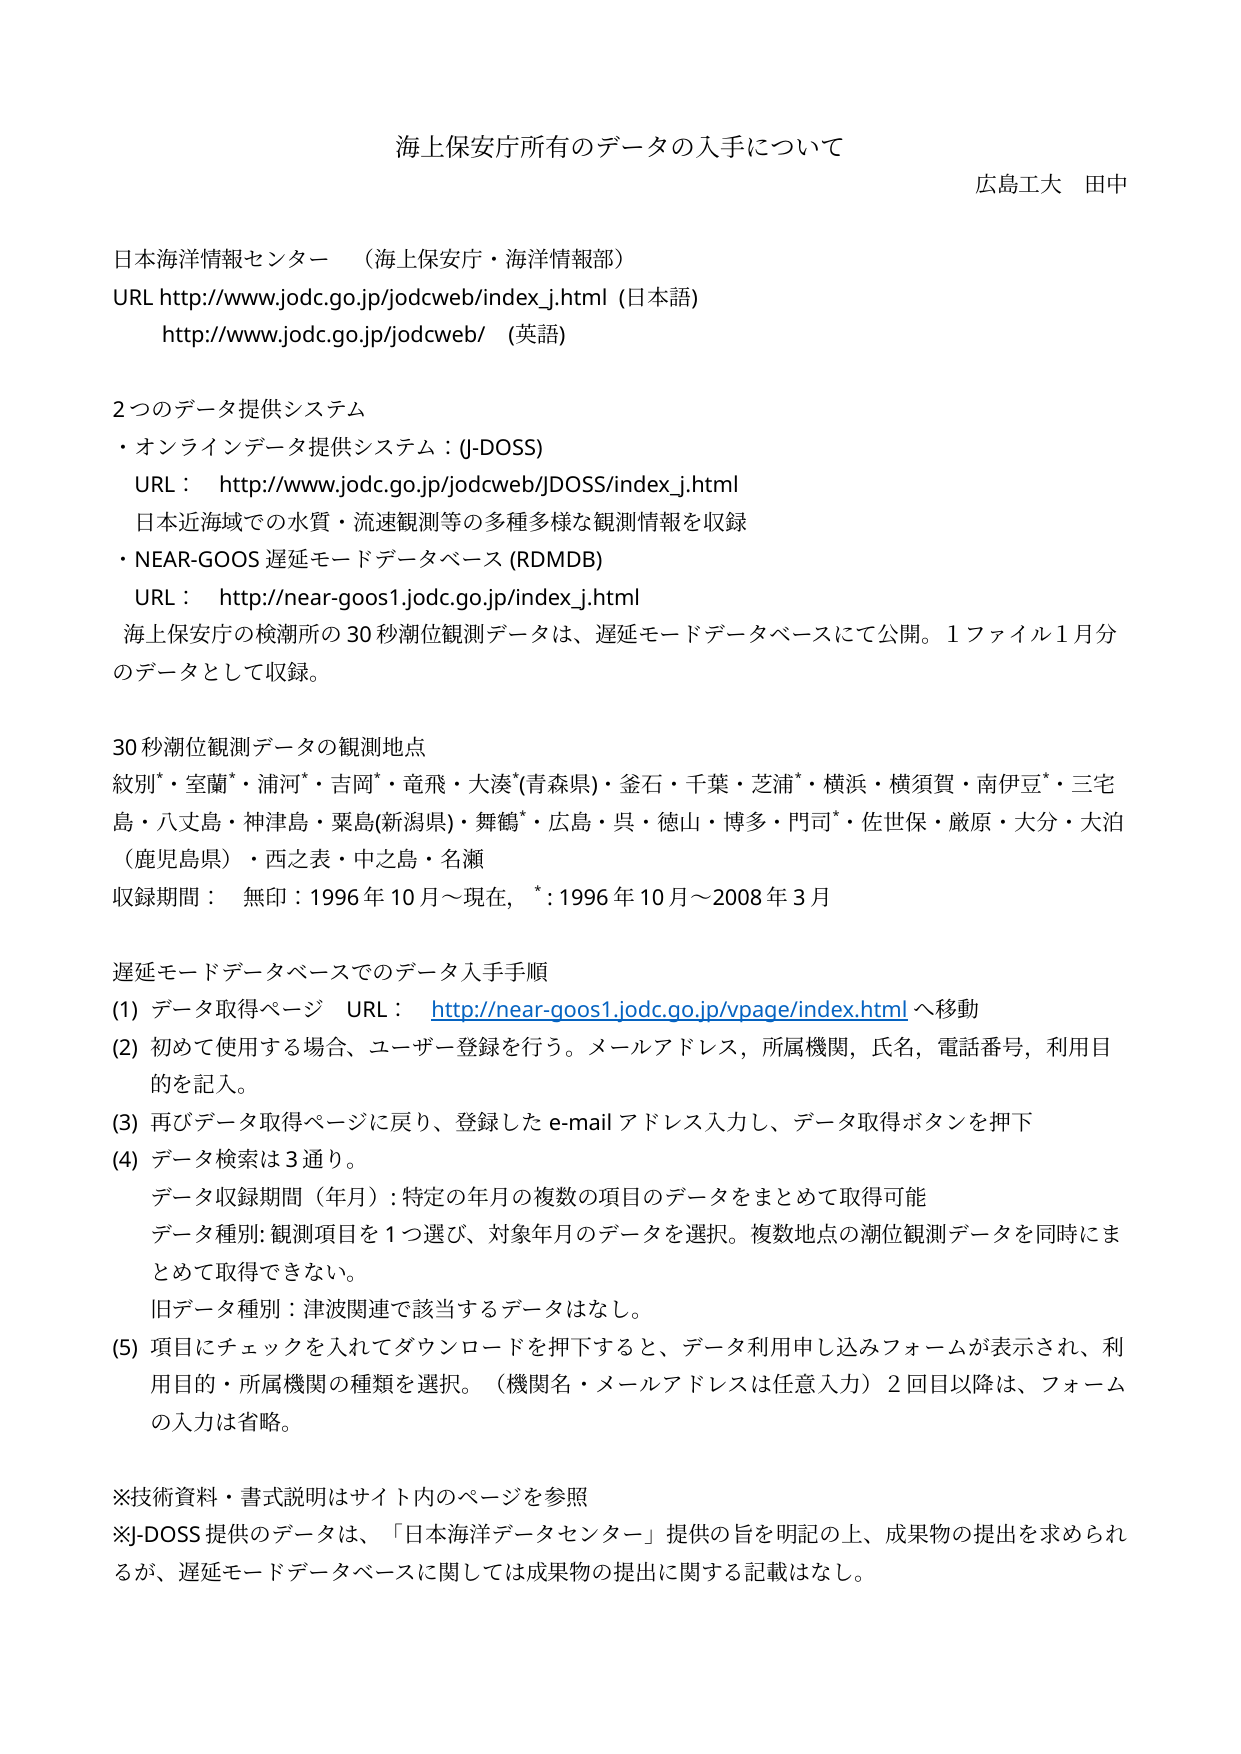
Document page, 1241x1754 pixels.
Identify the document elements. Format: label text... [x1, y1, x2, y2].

list 項目にチェックを入れてダウンロードを押下すると、データ利用申し込みフォームが表示され、利用目的・所属機関の種類を選択。（機関名・メールアドレスは任意入力）２回目以降は、フォームの入力は省略。 [112, 1327, 1128, 1439]
list 再びデータ取得ページに戻り、登録した e-mail アドレス入力し、データ取得ボタンを押下 [112, 1102, 1128, 1139]
text 日本海洋情報センター （海上保安庁・海洋情報部） [112, 239, 1128, 277]
text http://www.jodc.go.jp/jodcweb/ (英語) [112, 314, 1128, 352]
text 広島工大 田中 [112, 164, 1128, 202]
text 遅延モードデータベースでのデータ入手手順 [112, 952, 1128, 989]
text 30秒潮位観測データの観測地点 [112, 727, 1128, 764]
text 海上保安庁所有のデータの入手について [112, 127, 1128, 164]
text 紋別*・室蘭*・浦河*・吉岡*・竜飛・大湊*(青森県)・釜石・千葉・芝浦*・横浜・横須賀・南伊豆*・三宅島・八丈島・神津島・粟島(新潟県)・舞鶴*・広島・呉・徳山・博多・門司*・佐世保・厳原・大分・大泊（鹿児島県）・西之表・中之島・名瀬 [112, 764, 1128, 877]
list データ種別: 観測項目を1つ選び、対象年月のデータを選択。複数地点の潮位観測データを同時にまとめて取得できない。 [150, 1214, 1128, 1289]
list データ収録期間（年月）: 特定の年月の複数の項目のデータをまとめて取得可能 [150, 1177, 1128, 1214]
list データ検索は3通り。 [112, 1139, 1128, 1177]
text URL： http://www.jodc.go.jp/jodcweb/JDOSS/index_j.html [112, 464, 1128, 502]
text URL http://www.jodc.go.jp/jodcweb/index_j.html (日本語) [112, 277, 1128, 314]
text URL： http://near-goos1.jodc.go.jp/index_j.html [112, 577, 1128, 614]
text 収録期間： 無印：1996年10月～現在， * : 1996年10月～2008年3月 [112, 877, 1128, 914]
text 2つのデータ提供システム [112, 389, 1128, 427]
text ※J-DOSS提供のデータは、「日本海洋データセンター」提供の旨を明記の上、成果物の提出を求められるが、遅延モードデータベースに関しては成果物の提出に関する記載はなし。 [112, 1514, 1128, 1589]
list 初めて使用する場合、ユーザー登録を行う。メールアドレス，所属機関，氏名，電話番号，利用目的を記入。 [112, 1027, 1128, 1102]
list 旧データ種別：津波関連で該当するデータはなし。 [150, 1289, 1128, 1327]
text ※技術資料・書式説明はサイト内のページを参照 [112, 1477, 1128, 1514]
text ・オンラインデータ提供システム：(J-DOSS) [112, 427, 1128, 464]
text ・NEAR-GOOS 遅延モードデータベース (RDMDB) [112, 539, 1128, 577]
text 海上保安庁の検潮所の30秒潮位観測データは、遅延モードデータベースにて公開。１ファイル１月分のデータとして収録。 [112, 614, 1128, 689]
list データ取得ページ URL： http://near-goos1.jodc.go.jp/vpage/index.html へ移動 [112, 989, 1128, 1027]
text 日本近海域での水質・流速観測等の多種多様な観測情報を収録 [112, 502, 1128, 539]
